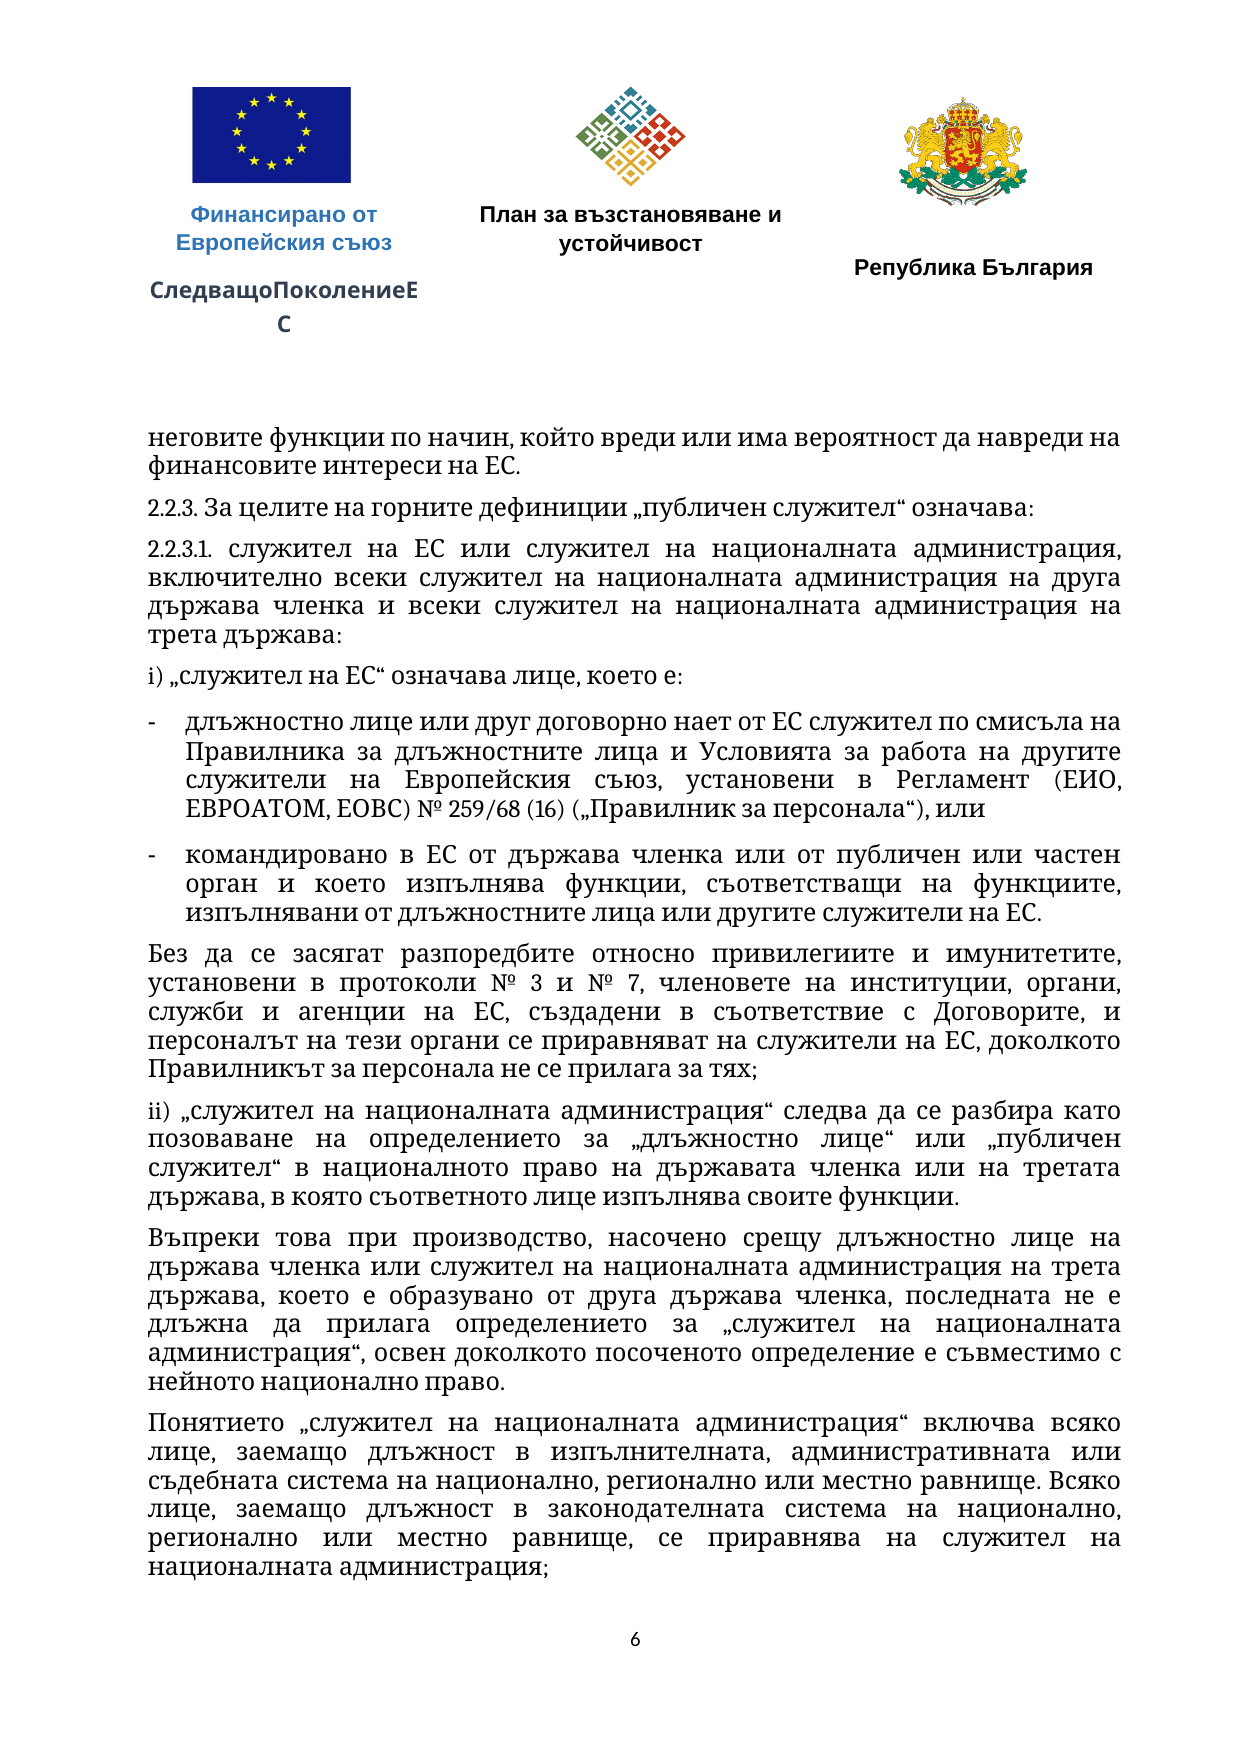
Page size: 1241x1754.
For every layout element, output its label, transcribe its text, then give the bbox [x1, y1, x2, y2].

list длъжностно лице или друг договорно нает от ЕС служител по смисъла на Правилника за длъжностните лица и Условията за работа на другите служители на Европейския съюз, установени в Регламент (ЕИО, ЕВРОАТОМ, ЕОВС) № 259/68 (16) („Правилник за персонала“), или [148, 703, 1122, 824]
text Въпреки това при производство, насочено срещу длъжностно лице на държава членка или служител на националната администрация на трета държава, което е образувано от друга държава членка, последната не е длъжна да прилага определението за „служител на националната администрация“, освен доколкото посоченото определение е съвместимо с нейното национално право. [148, 1224, 1122, 1397]
text 2.2.3.1. служител на ЕС или служител на националната администрация, включително всеки служител на националната администрация на друга държава членка и всеки служител на националната администрация на трета държава: [148, 535, 1122, 650]
text 2.2.3. За целите на горните дефиниции „публичен служител“ означава: [148, 493, 1122, 522]
text Понятието „служител на националната администрация“ включва всяко лице, заемащо длъжност в изпълнителната, административната или съдебната система на национално, регионално или местно равнище. Всяко лице, заемащо длъжност в законодателната система на национално, регионално или местно равнище, се приравнява на служител на националната администрация; [148, 1409, 1122, 1582]
picture [574, 86, 687, 187]
text Без да се засягат разпоредбите относно привилегиите и имунитетите, установени в протоколи № 3 и № 7, членовете на институции, органи, служби и агенции на ЕС, създадени в съответствие с Договорите, и персоналът на тези органи се приравняват на служители на ЕС, доколкото Правилникът за персонала не се прилага за тях; [148, 940, 1122, 1084]
text ii) „служител на националната администрация“ следва да се разбира като позоваване на определението за „длъжностно лице“ или „публичен служител“ в националното право на държавата членка или на третата държава, в която съответното лице изпълнява своите функции. [148, 1097, 1122, 1212]
text i) „служител на ЕС“ означава лице, което е: [148, 662, 1122, 691]
picture [898, 96, 1028, 206]
list командировано в ЕС от държава членка или от публичен или частен орган и което изпълнява функции, съответстващи на функциите, изпълнявани от длъжностните лица или другите служители на ЕС. [148, 836, 1122, 928]
picture [189, 87, 354, 186]
